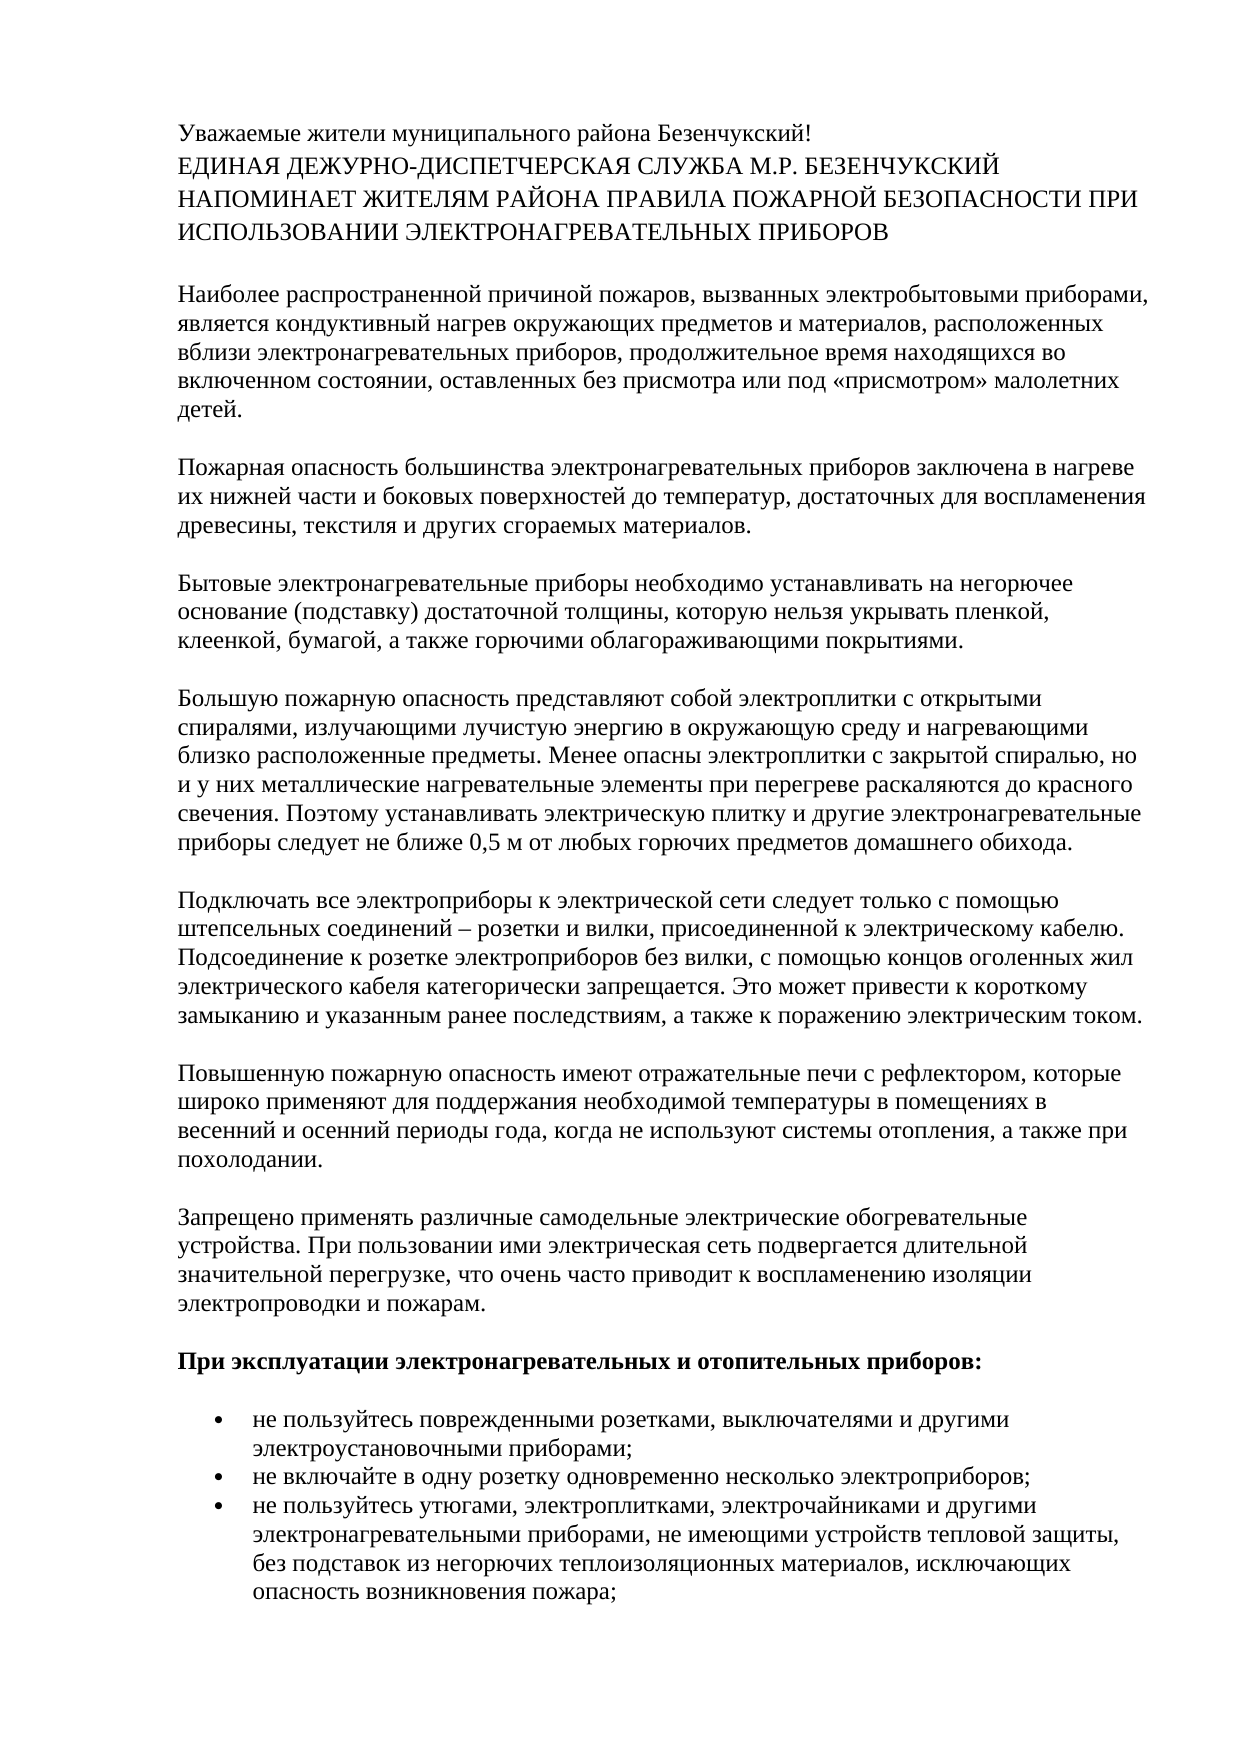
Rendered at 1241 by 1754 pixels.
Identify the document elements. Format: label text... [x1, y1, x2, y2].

text При эксплуатации электронагревательных и отопительных приборов: [177, 1346, 1152, 1375]
text Запрещено применять различные самодельные электрические обогревательные устройства. При пользовании ими электрическая сеть подвергается длительной значительной перегрузке, что очень часто приводит к воспламенению изоляции электропроводки и пожарам. [177, 1202, 1152, 1317]
text Бытовые электронагревательные приборы необходимо устанавливать на негорючее основание (подставку) достаточной толщины, которую нельзя укрывать пленкой, клеенкой, бумагой, а также горючими облагораживающими покрытиями. [177, 568, 1152, 654]
list не включайте в одну розетку одновременно несколько электроприборов; [215, 1461, 1152, 1490]
text Большую пожарную опасность представляют собой электроплитки с открытыми спиралями, излучающими лучистую энергию в окружающую среду и нагревающими близко расположенные предметы. Менее опасны электроплитки с закрытой спиралью, но и у них металлические нагревательные элементы при перегреве раскаляются до красного свечения. Поэтому устанавливать электрическую плитку и другие электронагревательные приборы следует не ближе 0,5 м от любых горючих предметов домашнего обихода. [177, 683, 1152, 856]
list не пользуйтесь утюгами, электроплитками, электрочайниками и другими электронагревательными приборами, не имеющими устройств тепловой защиты, без подставок из негорючих теплоизоляционных материалов, исключающих опасность возникновения пожара; [215, 1490, 1152, 1605]
text Подключать все электроприборы к электрической сети следует только с помощью штепсельных соединений – розетки и вилки, присоединенной к электрическому кабелю. Подсоединение к розетке электроприборов без вилки, с помощью концов оголенных жил электрического кабеля категорически запрещается. Это может привести к короткому замыканию и указанным ранее последствиям, а также к поражению электрическим током. [177, 885, 1152, 1028]
text Пожарная опасность большинства электронагревательных приборов заключена в нагреве их нижней части и боковых поверхностей до температур, достаточных для воспламенения древесины, текстиля и других сгораемых материалов. [177, 452, 1152, 538]
text Уважаемые жители муниципального района Безенчукский! ЕДИНАЯ ДЕЖУРНО-ДИСПЕТЧЕРСКАЯ СЛУЖБА М.Р. БЕЗЕНЧУКСКИЙ НАПОМИНАЕТ ЖИТЕЛЯМ РАЙОНА ПРАВИЛА ПОЖАРНОЙ БЕЗОПАСНОСТИ ПРИ ИСПОЛЬЗОВАНИИ ЭЛЕКТРОНАГРЕВАТЕЛЬНЫХ ПРИБОРОВ [177, 118, 1152, 246]
text Повышенную пожарную опасность имеют отражательные печи с рефлектором, которые широко применяют для поддержания необходимой температуры в помещениях в весенний и осенний периоды года, когда не используют системы отопления, а также при похолодании. [177, 1058, 1152, 1173]
text Наиболее распространенной причиной пожаров, вызванных электробытовыми приборами, является кондуктивный нагрев окружающих предметов и материалов, расположенных вблизи электронагревательных приборов, продолжительное время находящихся во включенном состоянии, оставленных без присмотра или под «присмотром» малолетних детей. [177, 279, 1152, 423]
list не пользуйтесь поврежденными розетками, выключателями и другими электроустановочными приборами; [215, 1404, 1152, 1461]
